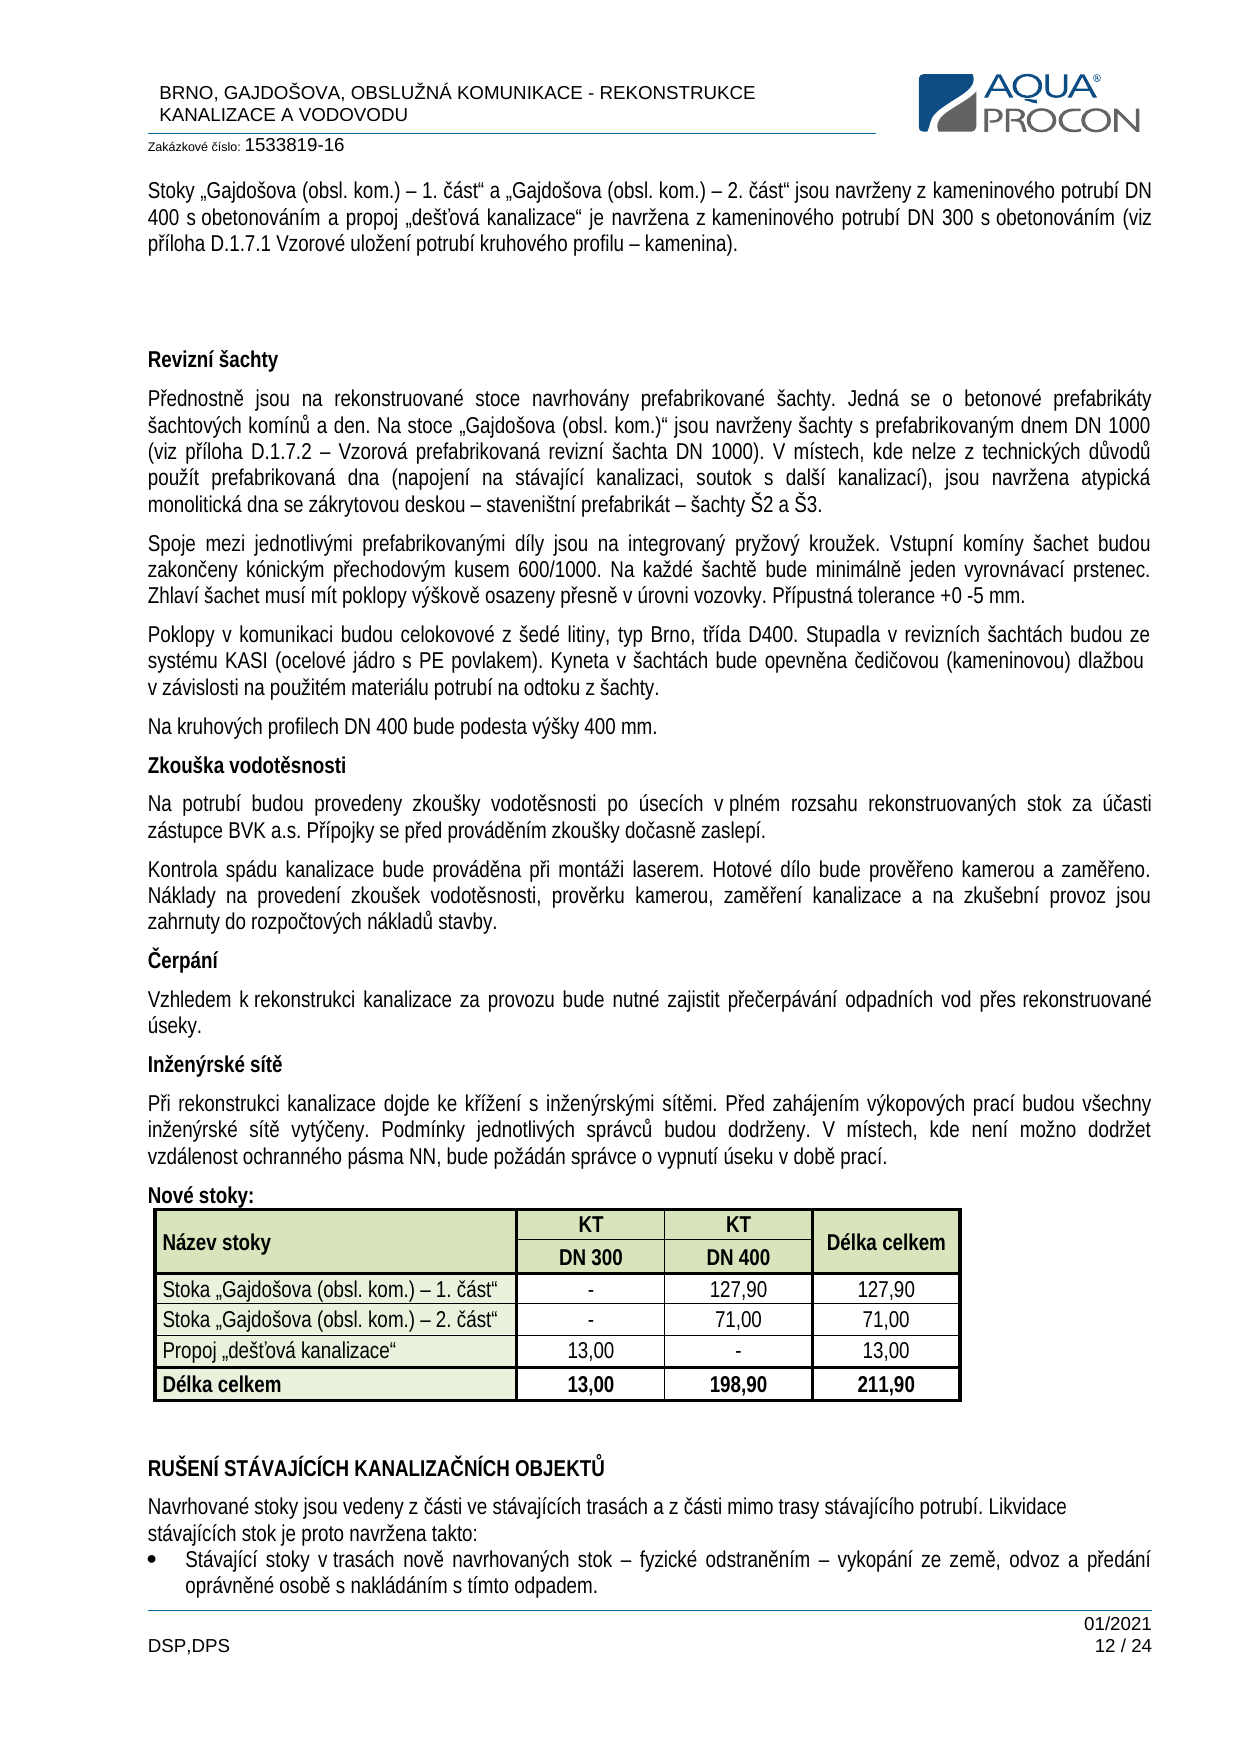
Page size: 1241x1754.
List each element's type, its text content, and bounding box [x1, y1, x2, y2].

text Při rekonstrukci kanalizace dojde ke křížení s inženýrskými sítěmi. Před zahájením výkopových prací budou všechny inženýrské sítě vytýčeny. Podmínky jednotlivých správců budou dodrženy. V místech, kde není možno dodržet vzdálenost ochranného pásma NN, bude požádán správce o vypnutí úseku v době prací. [148, 1090, 1152, 1169]
table_cell Délka celkem [157, 1369, 515, 1399]
table_cell - [665, 1336, 811, 1366]
text Stoky „Gajdošova (obsl. kom.) – 1. část“ a „Gajdošova (obsl. kom.) – 2. část“ jsou navrženy z kameninového potrubí DN 400 s obetonováním a propoj „dešťová kanalizace“ je navržena z kameninového potrubí DN 300 s obetonováním (viz příloha D.1.7.1 Vzorové uložení potrubí kruhového profilu – kamenina). [148, 177, 1152, 256]
text Vzhledem k rekonstrukci kanalizace za provozu bude nutné zajistit přečerpávání odpadních vod přes rekonstruované úseky. [148, 986, 1152, 1039]
table_cell 127,90 [665, 1275, 811, 1303]
text Navrhované stoky jsou vedeny z části ve stávajících trasách a z části mimo trasy stávajícího potrubí. Likvidace stávajících stok je proto navržena takto: [148, 1493, 1152, 1546]
table_header KT [665, 1211, 811, 1239]
table_cell 127,90 [814, 1275, 958, 1303]
table_cell 198,90 [665, 1369, 811, 1399]
text Kontrola spádu kanalizace bude prováděna při montáži laserem. Hotové dílo bude prověřeno kamerou a zaměřeno. Náklady na provedení zkoušek vodotěsnosti, prověrku kamerou, zaměření kanalizace a na zkušební provoz jsou zahrnuty do rozpočtových nákladů stavby. [148, 856, 1152, 935]
table_cell 71,00 [665, 1304, 811, 1334]
text Nové stoky: [148, 1182, 1196, 1208]
text Revizní šachty [148, 346, 1152, 373]
table_cell 13,00 [518, 1369, 664, 1399]
table_cell DN 400 [665, 1240, 811, 1272]
table_cell DN 300 [518, 1240, 664, 1272]
table_cell - [518, 1304, 664, 1334]
text Přednostně jsou na rekonstruované stoce navrhovány prefabrikované šachty. Jedná se o betonové prefabrikáty šachtových komínů a den. Na stoce „Gajdošova (obsl. kom.)“ jsou navrženy šachty s prefabrikovaným dnem DN 1000 (viz příloha D.1.7.2 – Vzorová prefabrikovaná revizní šachta DN 1000). V místech, kde nelze z technických důvodů použít prefabrikovaná dna (napojení na stávající kanalizaci, soutok s další kanalizací), jsou navržena atypická monolitická dna se zákrytovou deskou – staveništní prefabrikát – šachty Š2 a Š3. [148, 385, 1152, 517]
text RUŠENÍ STÁVAJÍCÍCH KANALIZAČNÍCH OBJEKTŮ [148, 1454, 1152, 1481]
table_cell Stoka „Gajdošova (obsl. kom.) – 2. část“ [157, 1304, 515, 1334]
text Inženýrské sítě [148, 1051, 1152, 1078]
text Zkouška vodotěsnosti [148, 752, 1152, 778]
list Stávající stoky v trasách nově navrhovaných stok – fyzické odstraněním – vykopání ze země, odvoz a předání oprávněné osobě s nakládáním s tímto odpadem. [148, 1546, 1152, 1599]
table_cell 13,00 [518, 1336, 664, 1366]
text Poklopy v komunikaci budou celokovové z šedé litiny, typ Brno, třída D400. Stupadla v revizních šachtách budou ze systému KASI (ocelové jádro s PE povlakem). Kyneta v šachtách bude opevněna čedičovou (kameninovou) dlažbou v závislosti na použitém materiálu potrubí na odtoku z šachty. [148, 621, 1152, 700]
table_header Délka celkem [814, 1211, 958, 1272]
table_header Název stoky [157, 1211, 515, 1272]
text Na kruhových profilech DN 400 bude podesta výšky 400 mm. [148, 713, 1152, 739]
table_header KT [518, 1211, 664, 1239]
table_cell Stoka „Gajdošova (obsl. kom.) – 1. část“ [157, 1275, 515, 1303]
table_cell 71,00 [814, 1304, 958, 1334]
table_cell Propoj „dešťová kanalizace“ [157, 1336, 515, 1366]
text Spoje mezi jednotlivými prefabrikovanými díly jsou na integrovaný pryžový kroužek. Vstupní komíny šachet budou zakončeny kónickým přechodovým kusem 600/1000. Na každé šachtě bude minimálně jeden vyrovnávací prstenec. Zhlaví šachet musí mít poklopy výškově osazeny přesně v úrovni vozovky. Přípustná tolerance +0 -5 mm. [148, 529, 1152, 609]
table_cell - [518, 1275, 664, 1303]
table_cell 211,90 [814, 1369, 958, 1399]
text Na potrubí budou provedeny zkoušky vodotěsnosti po úsecích v plném rozsahu rekonstruovaných stok za účasti zástupce BVK a.s. Přípojky se před prováděním zkoušky dočasně zaslepí. [148, 790, 1152, 843]
text Čerpání [148, 947, 1152, 973]
table_cell 13,00 [814, 1336, 958, 1366]
